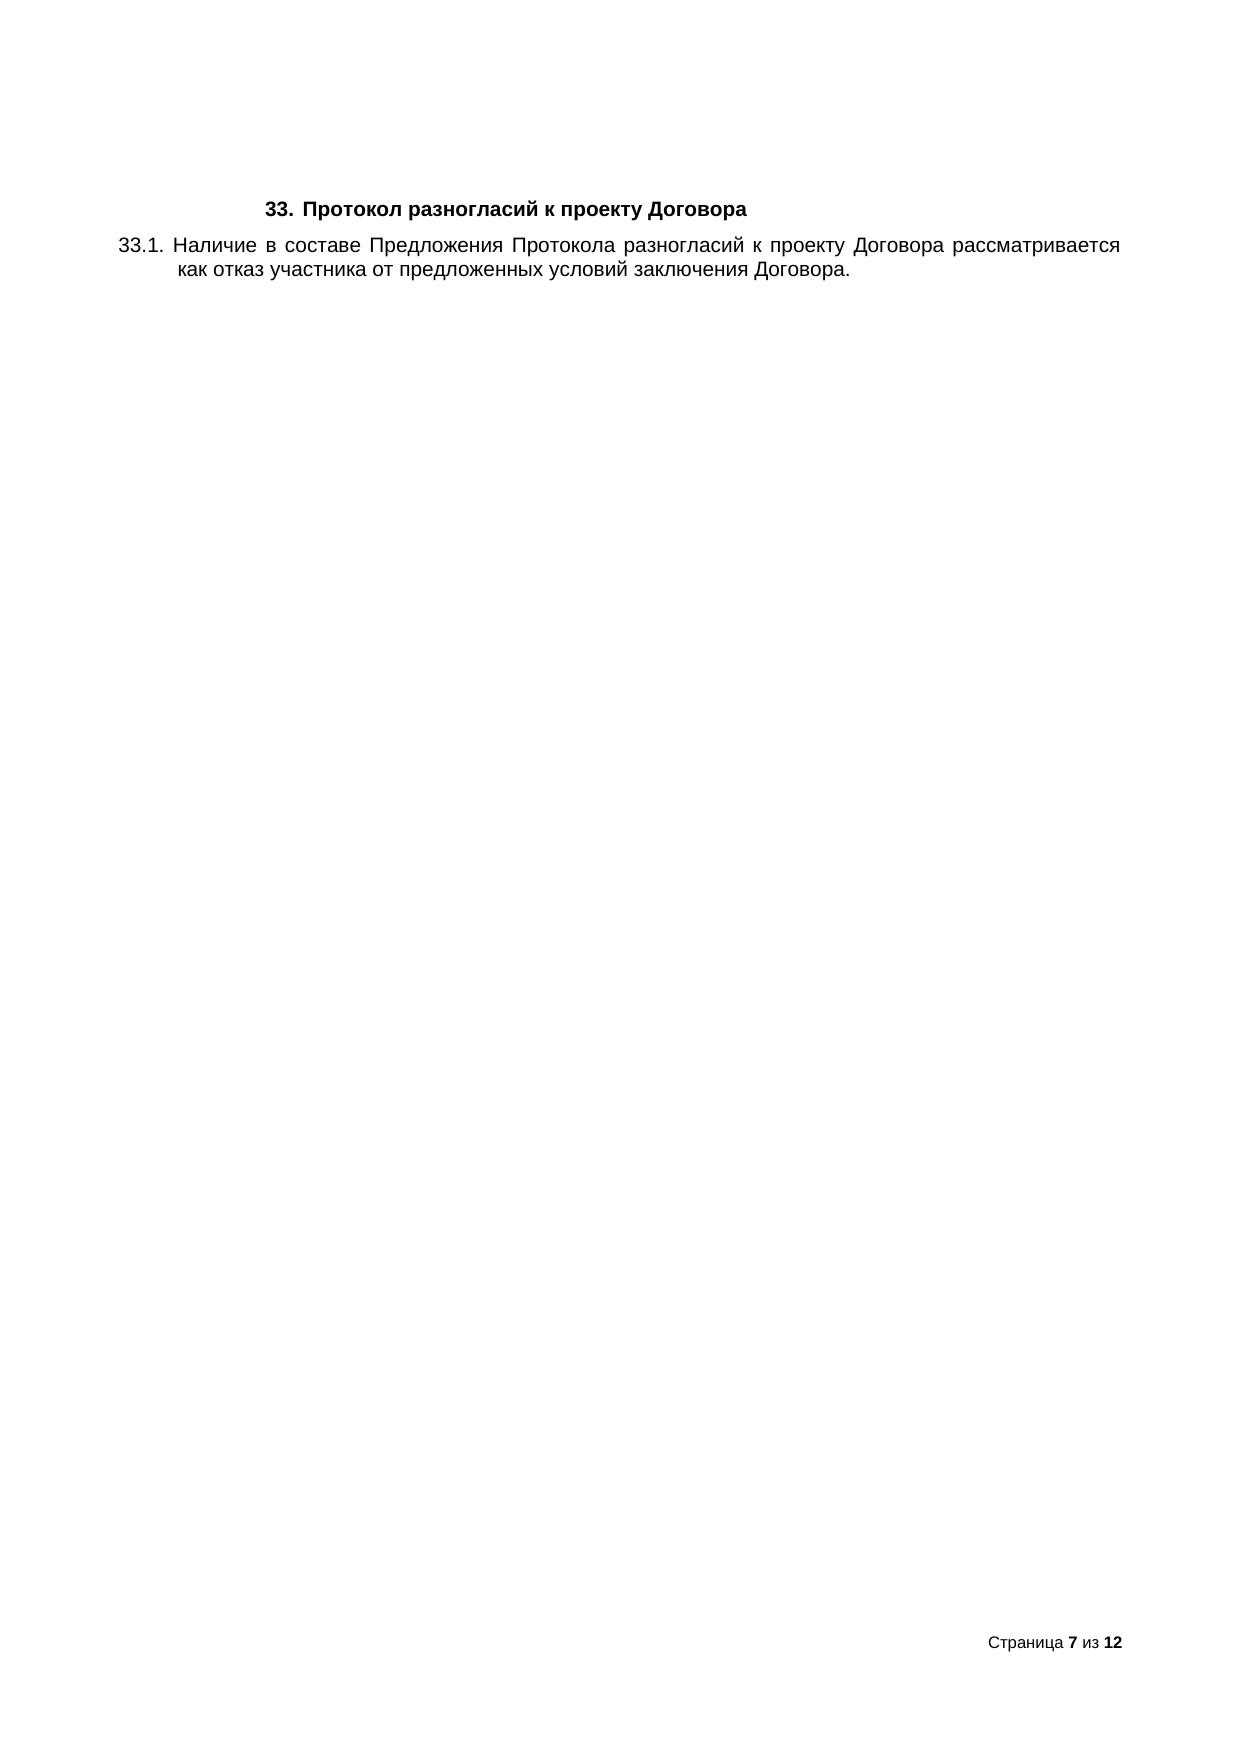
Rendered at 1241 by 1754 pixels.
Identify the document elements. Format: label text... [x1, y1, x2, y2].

subtitle Протокол разногласий к проекту Договора [265, 197, 1122, 221]
text 33.1. Наличие в составе Предложения Протокола разногласий к проекту Договора рассматривается как отказ участника от предложенных условий заключения Договора. [118, 233, 1122, 281]
